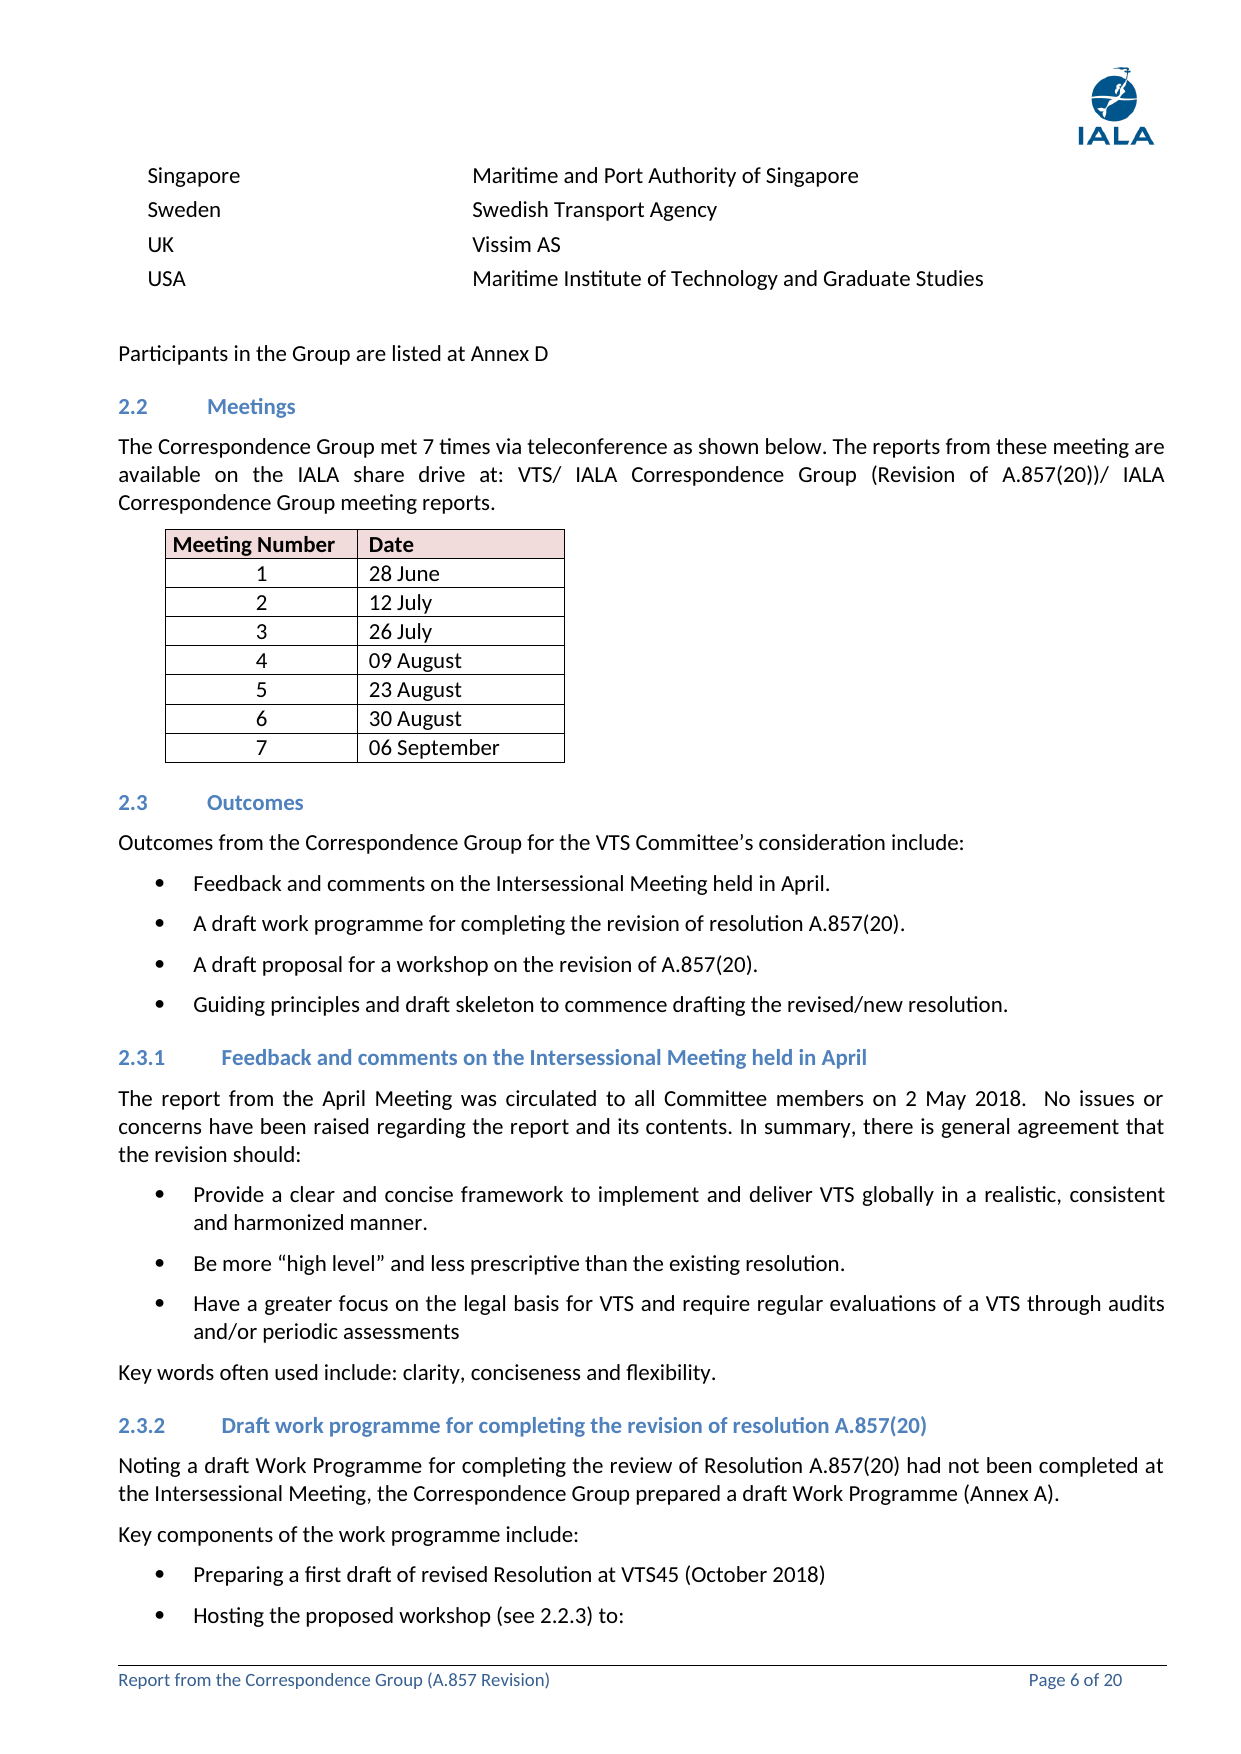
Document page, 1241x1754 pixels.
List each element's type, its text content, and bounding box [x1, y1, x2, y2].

table_cell USA [136, 264, 461, 298]
list Preparing a first draft of revised Resolution at VTS45 (October 2018) [156, 1561, 1167, 1588]
list A draft work programme for completing the revision of resolution A.857(20). [156, 909, 1167, 937]
table_cell 12 July [358, 588, 564, 616]
table_cell 4 [166, 646, 357, 674]
list Have a greater focus on the legal basis for VTS and require regular evaluations of a VTS through audits and/or periodic assessments [156, 1289, 1167, 1345]
list Guiding principles and draft skeleton to commence drafting the revised/new resolution. [156, 990, 1167, 1018]
text Noting a draft Work Programme for completing the review of Resolution A.857(20) had not been completed at the Intersessional Meeting, the Correspondence Group prepared a draft Work Programme (Annex A). [118, 1451, 1167, 1507]
subtitle Outcomes [118, 788, 1167, 816]
text Outcomes from the Correspondence Group for the VTS Committee’s consideration include: [118, 828, 1167, 856]
subtitle Meetings [118, 392, 1167, 420]
table_cell 1 [166, 559, 357, 587]
text Key components of the work programme include: [118, 1520, 1167, 1548]
list A draft proposal for a workshop on the revision of A.857(20). [156, 950, 1167, 978]
text Participants in the Group are listed at Annex D [118, 339, 1167, 367]
list Feedback and comments on the Intersessional Meeting held in April. [156, 869, 1167, 897]
table_cell 30 August [358, 705, 564, 732]
list Provide a clear and concise framework to implement and deliver VTS globally in a realistic, consistent and harmonized manner. [156, 1180, 1167, 1236]
table_cell 09 August [358, 646, 564, 674]
table_cell Maritime and Port Authority of Singapore [461, 161, 1037, 196]
table_cell Maritime Institute of Technology and Graduate Studies [461, 264, 1037, 298]
table_cell 7 [166, 734, 357, 762]
list Be more “high level” and less prescriptive than the existing resolution. [156, 1249, 1167, 1277]
text Key words often used include: clarity, conciseness and flexibility. [118, 1358, 1167, 1386]
table_cell 28 June [358, 559, 564, 587]
table_header Meeting Number [166, 530, 357, 558]
table_cell 6 [166, 705, 357, 732]
table_cell 06 September [358, 734, 564, 762]
table_cell Sweden [136, 196, 461, 230]
text The report from the April Meeting was circulated to all Committee members on 2 May 2018. No issues or concerns have been raised regarding the report and its contents. In summary, there is general agreement that the revision should: [118, 1084, 1167, 1168]
table_cell 5 [166, 675, 357, 703]
table_cell Swedish Transport Agency [461, 196, 1037, 230]
table_cell 2 [166, 588, 357, 616]
table_cell Vissim AS [461, 230, 1037, 264]
picture [1061, 59, 1167, 162]
list Hosting the proposed workshop (see 2.2.3) to: [156, 1601, 1167, 1629]
text The Correspondence Group met 7 times via teleconference as shown below. The reports from these meeting are available on the IALA share drive at: VTS/ IALA Correspondence Group (Revision of A.857(20))/ IALA Correspondence Group meeting reports. [118, 432, 1167, 517]
table_cell 23 August [358, 675, 564, 703]
subtitle Draft work programme for completing the revision of resolution A.857(20) [118, 1411, 1167, 1439]
table_cell 26 July [358, 617, 564, 645]
table_header Date [358, 530, 564, 558]
table_cell 3 [166, 617, 357, 645]
table_cell UK [136, 230, 461, 264]
table_cell Singapore [136, 161, 461, 196]
subtitle Feedback and comments on the Intersessional Meeting held in April [118, 1043, 1167, 1071]
